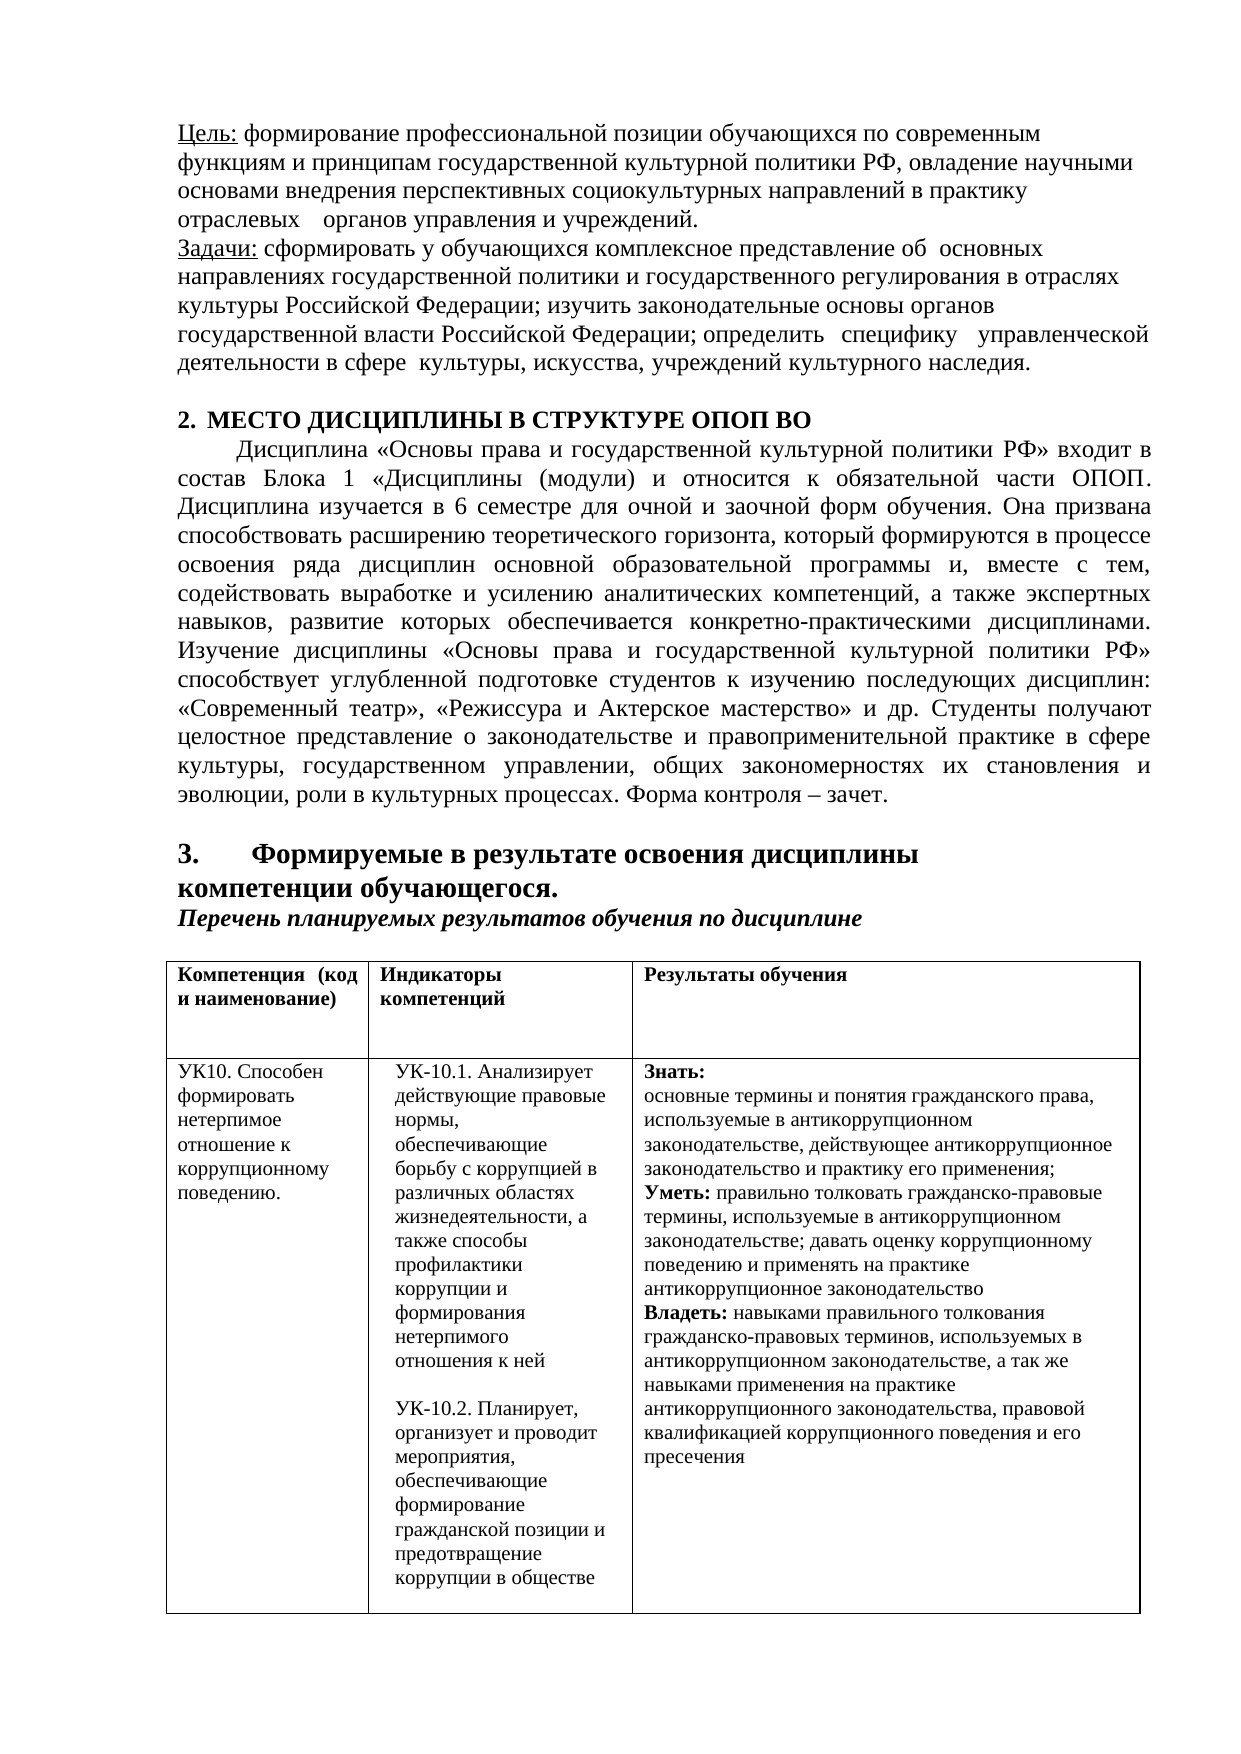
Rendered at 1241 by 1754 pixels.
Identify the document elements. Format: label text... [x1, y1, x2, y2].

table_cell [369, 1059, 632, 1613]
table_header Результаты обучения [633, 962, 1139, 1058]
table_header Индикаторы компетенций [369, 962, 632, 1058]
text компетенции обучающегося. [177, 870, 1152, 903]
text Дисциплина «Основы права и государственной культурной политики РФ» входит в состав Блока 1 «Дисциплины (модули) и относится к обязательной части ОПОП. Дисциплина изучается в 6 семестре для очной и заочной форм обучения. Она призвана способствовать расширению теоретического горизонта, который формируются в процессе освоения ряда дисциплин основной образовательной программы и, вместе с тем, содействовать выработке и усилению аналитических компетенций, а также экспертных навыков, развитие которых обеспечивается конкретно-практическими дисциплинами. Изучение дисциплины «Основы права и государственной культурной политики РФ» способствует углубленной подготовке студентов к изучению последующих дисциплин: «Современный театр», «Режиссура и Актерское мастерство» и др. Студенты получают целостное представление о законодательстве и правоприменительной практике в сфере культуры, государственном управлении, общих закономерностях их становления и эволюции, роли в культурных процессах. Форма контроля – зачет. [177, 434, 1152, 808]
list Формируемые в результате освоения дисциплины [177, 836, 1152, 870]
text Задачи: сформировать у обучающихся комплексное представление об основных направлениях государственной политики и государственного регулирования в отраслях культуры Российской Федерации; изучить законодательные основы органов государственной власти Российской Федерации; определить специфику управленческой деятельности в сфере культуры, искусства, учреждений культурного наследия. [177, 233, 1152, 376]
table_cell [167, 1059, 368, 1613]
list МЕСТО ДИСЦИПЛИНЫ В СТРУКТУРЕ ОПОП ВО [177, 405, 1152, 434]
table_header Компетенция (код и наименование) [167, 962, 368, 1058]
text Перечень планируемых результатов обучения по дисциплине [177, 903, 1152, 932]
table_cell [633, 1059, 1139, 1613]
text Цель: формирование профессиональной позиции обучающихся по современным функциям и принципам государственной культурной политики РФ, овладение научными основами внедрения перспективных социокультурных направлений в практику отраслевых органов управления и учреждений. [177, 118, 1152, 233]
